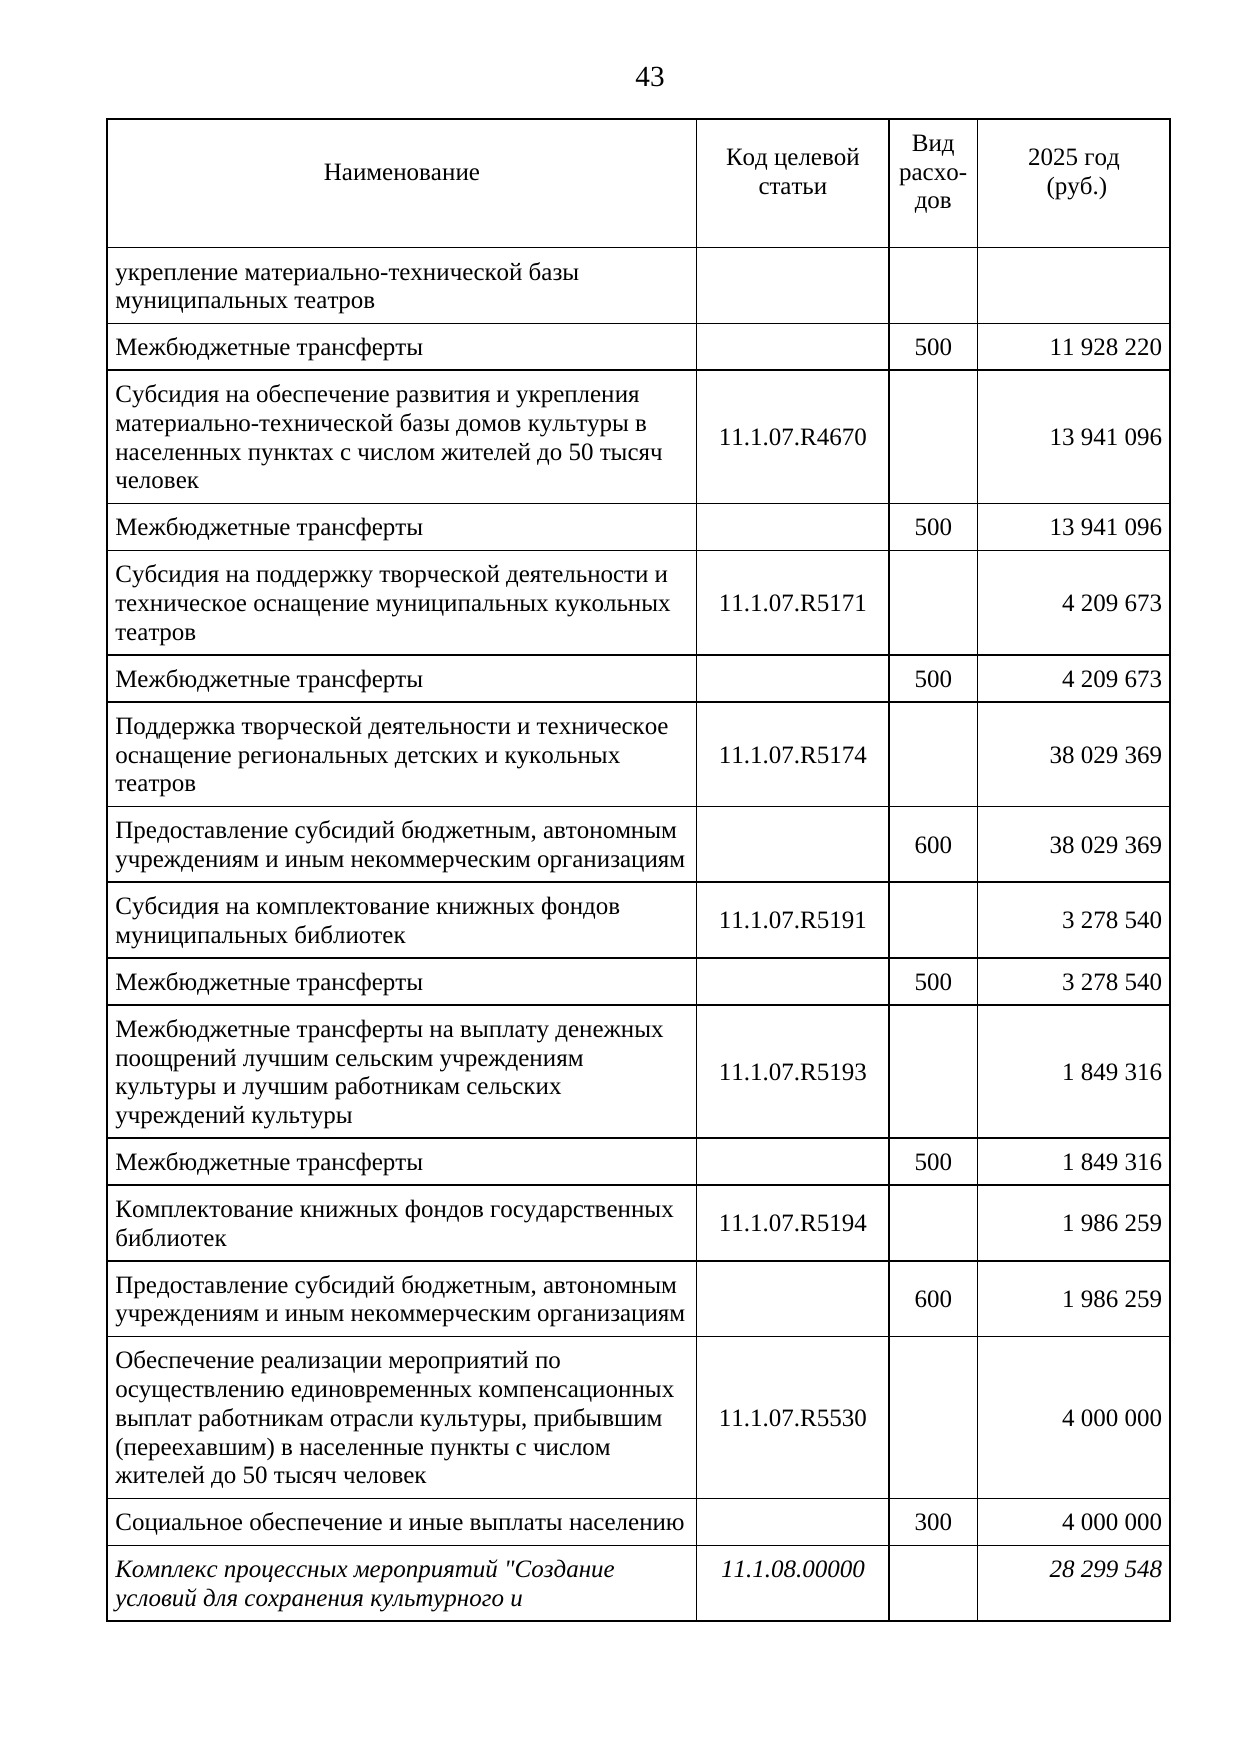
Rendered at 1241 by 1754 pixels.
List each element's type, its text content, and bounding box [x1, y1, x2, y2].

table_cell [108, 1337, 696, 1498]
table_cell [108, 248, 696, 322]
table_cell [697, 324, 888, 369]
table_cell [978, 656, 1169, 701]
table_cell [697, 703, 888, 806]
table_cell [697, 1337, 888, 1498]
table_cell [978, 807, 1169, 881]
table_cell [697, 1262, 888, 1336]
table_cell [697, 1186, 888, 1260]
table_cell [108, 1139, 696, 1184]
table_header Вид расхо-дов [890, 120, 977, 247]
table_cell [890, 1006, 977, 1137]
table_header 2025 год (руб.) [978, 120, 1169, 247]
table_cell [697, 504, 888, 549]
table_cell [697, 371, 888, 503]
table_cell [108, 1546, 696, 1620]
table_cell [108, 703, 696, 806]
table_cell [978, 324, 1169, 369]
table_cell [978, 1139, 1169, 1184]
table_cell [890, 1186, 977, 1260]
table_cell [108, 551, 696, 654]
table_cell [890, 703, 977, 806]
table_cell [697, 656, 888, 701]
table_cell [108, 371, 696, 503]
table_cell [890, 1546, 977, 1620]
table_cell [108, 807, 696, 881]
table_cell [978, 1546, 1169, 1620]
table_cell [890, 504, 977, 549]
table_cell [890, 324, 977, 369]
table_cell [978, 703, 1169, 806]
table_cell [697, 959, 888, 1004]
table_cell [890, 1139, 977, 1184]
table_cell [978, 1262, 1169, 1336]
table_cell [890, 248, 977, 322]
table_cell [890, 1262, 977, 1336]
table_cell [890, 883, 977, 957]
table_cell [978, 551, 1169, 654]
table_header Код целевой статьи [697, 120, 888, 247]
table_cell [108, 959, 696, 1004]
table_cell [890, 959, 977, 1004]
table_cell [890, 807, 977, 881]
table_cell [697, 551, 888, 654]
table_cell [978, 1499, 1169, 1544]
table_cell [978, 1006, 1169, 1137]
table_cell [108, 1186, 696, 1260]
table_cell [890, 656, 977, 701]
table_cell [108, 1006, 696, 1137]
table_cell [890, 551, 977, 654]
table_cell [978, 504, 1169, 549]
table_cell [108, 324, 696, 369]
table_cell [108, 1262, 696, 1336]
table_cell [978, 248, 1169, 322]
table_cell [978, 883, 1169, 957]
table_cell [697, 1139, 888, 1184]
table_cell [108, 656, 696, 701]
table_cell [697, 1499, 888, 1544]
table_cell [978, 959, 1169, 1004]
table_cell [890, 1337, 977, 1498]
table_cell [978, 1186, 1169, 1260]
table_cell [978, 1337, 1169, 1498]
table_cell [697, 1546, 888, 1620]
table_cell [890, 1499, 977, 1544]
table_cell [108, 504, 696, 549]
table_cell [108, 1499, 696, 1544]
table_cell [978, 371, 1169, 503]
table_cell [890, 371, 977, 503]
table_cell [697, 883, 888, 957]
table_header Наименование [108, 120, 696, 247]
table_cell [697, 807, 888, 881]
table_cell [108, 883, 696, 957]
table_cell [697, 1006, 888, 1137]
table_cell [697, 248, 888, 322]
